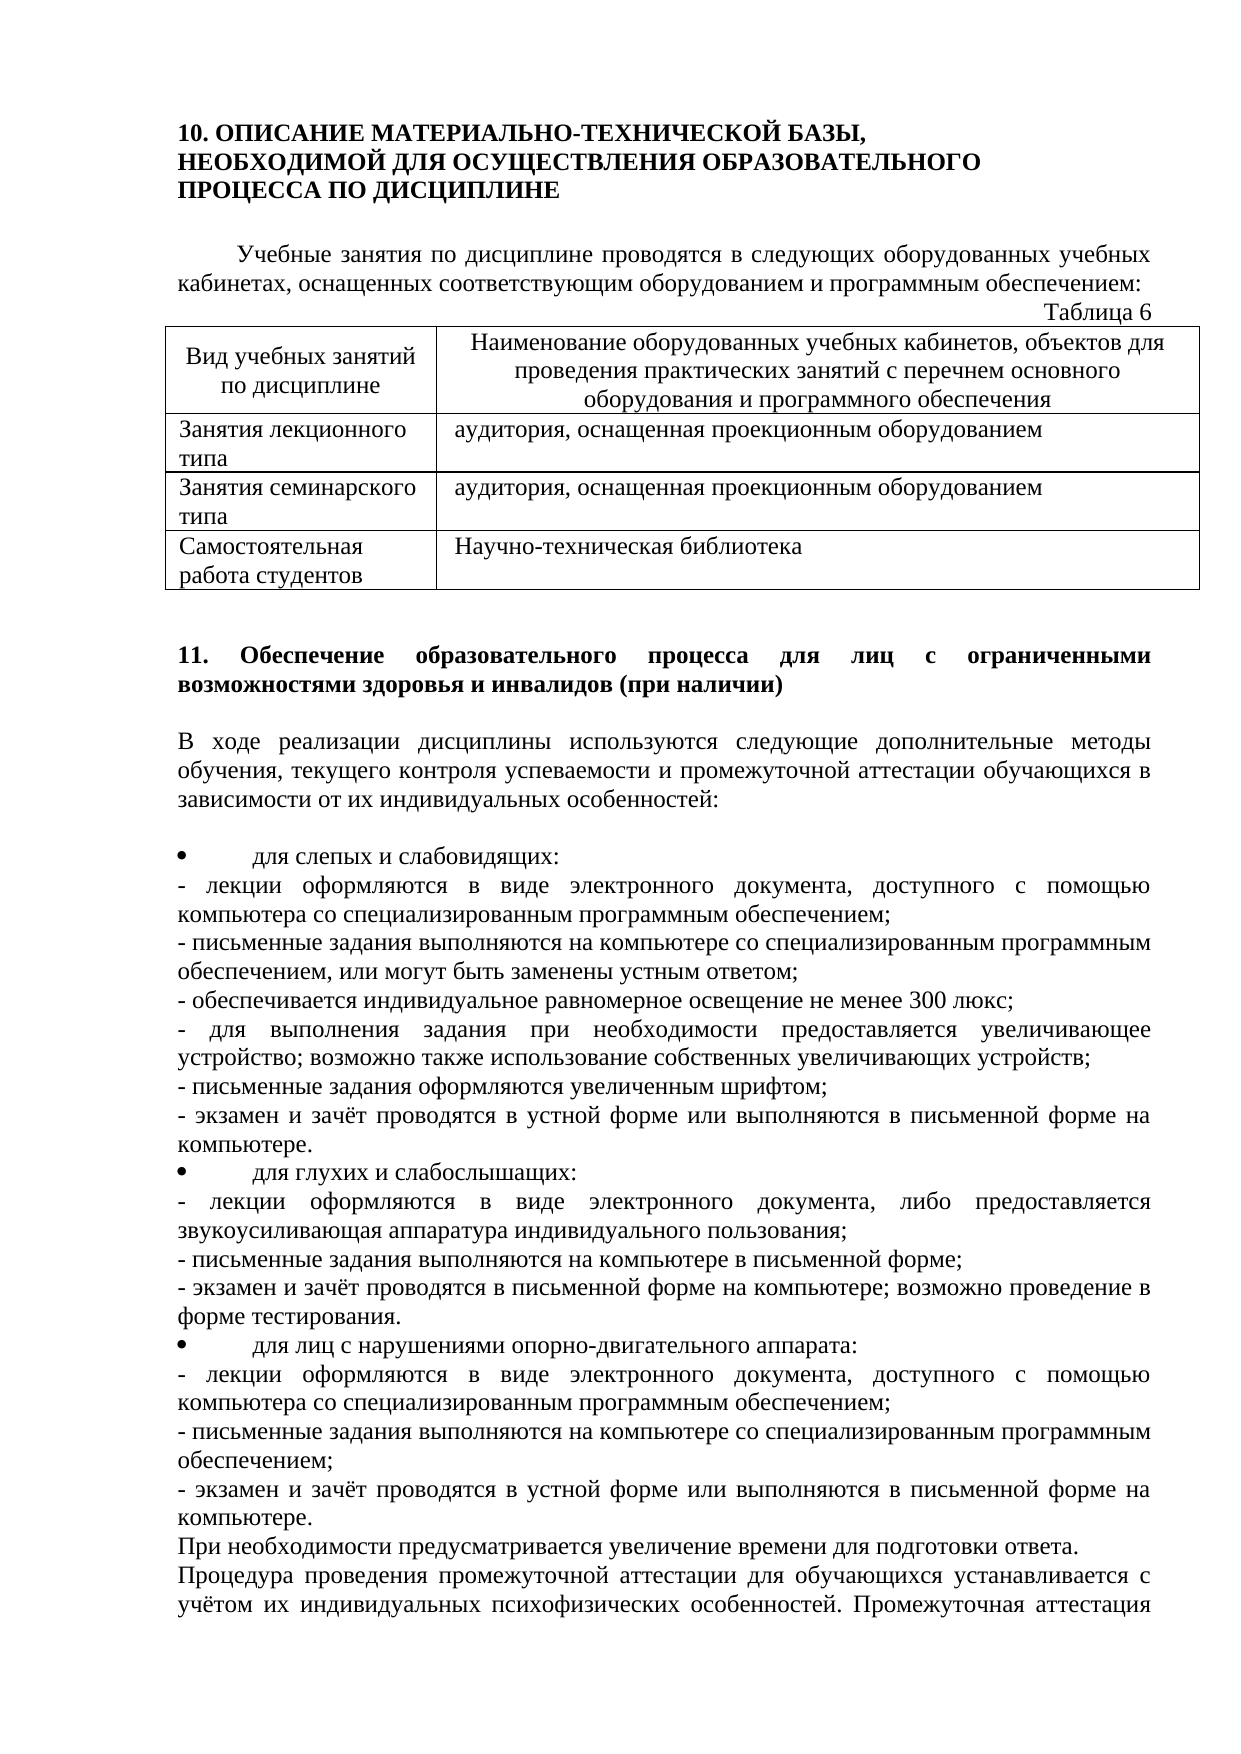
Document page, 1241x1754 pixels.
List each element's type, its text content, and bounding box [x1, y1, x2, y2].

table_cell Самостоятельная работа студентов [166, 531, 436, 588]
list для слепых и слабовидящих: [177, 841, 1152, 870]
text При необходимости предусматривается увеличение времени для подготовки ответа. [177, 1531, 1152, 1560]
table_cell Научно-техническая библиотека [437, 531, 1199, 588]
text 11. Обеспечение образовательного процесса для лиц с ограниченными возможностями здоровья и инвалидов (при наличии) [177, 640, 1152, 697]
list для лиц с нарушениями опорно-двигательного аппарата: [177, 1330, 1152, 1359]
text - обеспечивается индивидуальное равномерное освещение не менее 300 люкс; [177, 985, 1152, 1014]
text - лекции оформляются в виде электронного документа, доступного с помощью компьютера со специализированным программным обеспечением; [177, 870, 1152, 927]
table_cell аудитория, оснащенная проекционным оборудованием [437, 473, 1199, 530]
text - экзамен и зачёт проводятся в устной форме или выполняются в письменной форме на компьютере. [177, 1100, 1152, 1157]
text - письменные задания выполняются на компьютере со специализированным программным обеспечением; [177, 1416, 1152, 1474]
text - экзамен и зачёт проводятся в устной форме или выполняются в письменной форме на компьютере. [177, 1474, 1152, 1531]
text Учебные занятия по дисциплине проводятся в следующих оборудованных учебных кабинетах, оснащенных соответствующим оборудованием и программным обеспечением: [177, 239, 1152, 297]
text - письменные задания оформляются увеличенным шрифтом; [177, 1071, 1152, 1100]
table_cell Занятия семинарского типа [166, 473, 436, 530]
text - экзамен и зачёт проводятся в письменной форме на компьютере; возможно проведение в форме тестирования. [177, 1272, 1152, 1330]
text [177, 1560, 1152, 1617]
text - лекции оформляются в виде электронного документа, либо предоставляется звукоусиливающая аппаратура индивидуального пользования; [177, 1186, 1152, 1244]
text - для выполнения задания при необходимости предоставляется увеличивающее устройство; возможно также использование собственных увеличивающих устройств; [177, 1014, 1152, 1071]
text 10. ОПИСАНИЕ МАТЕРИАЛЬНО-ТЕХНИЧЕСКОЙ БАЗЫ, НЕОБХОДИМОЙ ДЛЯ ОСУЩЕСТВЛЕНИЯ ОБРАЗОВАТЕЛЬНОГО ПРОЦЕССА ПО ДИСЦИПЛИНЕ [177, 118, 1014, 204]
text - лекции оформляются в виде электронного документа, доступного с помощью компьютера со специализированным программным обеспечением; [177, 1359, 1152, 1416]
table_header Вид учебных занятий по дисциплине [166, 327, 436, 413]
table_cell аудитория, оснащенная проекционным оборудованием [437, 414, 1199, 471]
list для глухих и слабослышащих: [177, 1157, 1152, 1186]
text - письменные задания выполняются на компьютере в письменной форме; [177, 1244, 1152, 1272]
table_cell Занятия лекционного типа [166, 414, 436, 471]
text - письменные задания выполняются на компьютере со специализированным программным обеспечением, или могут быть заменены устным ответом; [177, 927, 1152, 985]
table_header Наименование оборудованных учебных кабинетов, объектов для проведения практических занятий с перечнем основного оборудования и программного обеспечения [437, 327, 1199, 413]
text Таблица 6 [177, 297, 1152, 326]
text В ходе реализации дисциплины используются следующие дополнительные методы обучения, текущего контроля успеваемости и промежуточной аттестации обучающихся в зависимости от их индивидуальных особенностей: [177, 726, 1152, 812]
